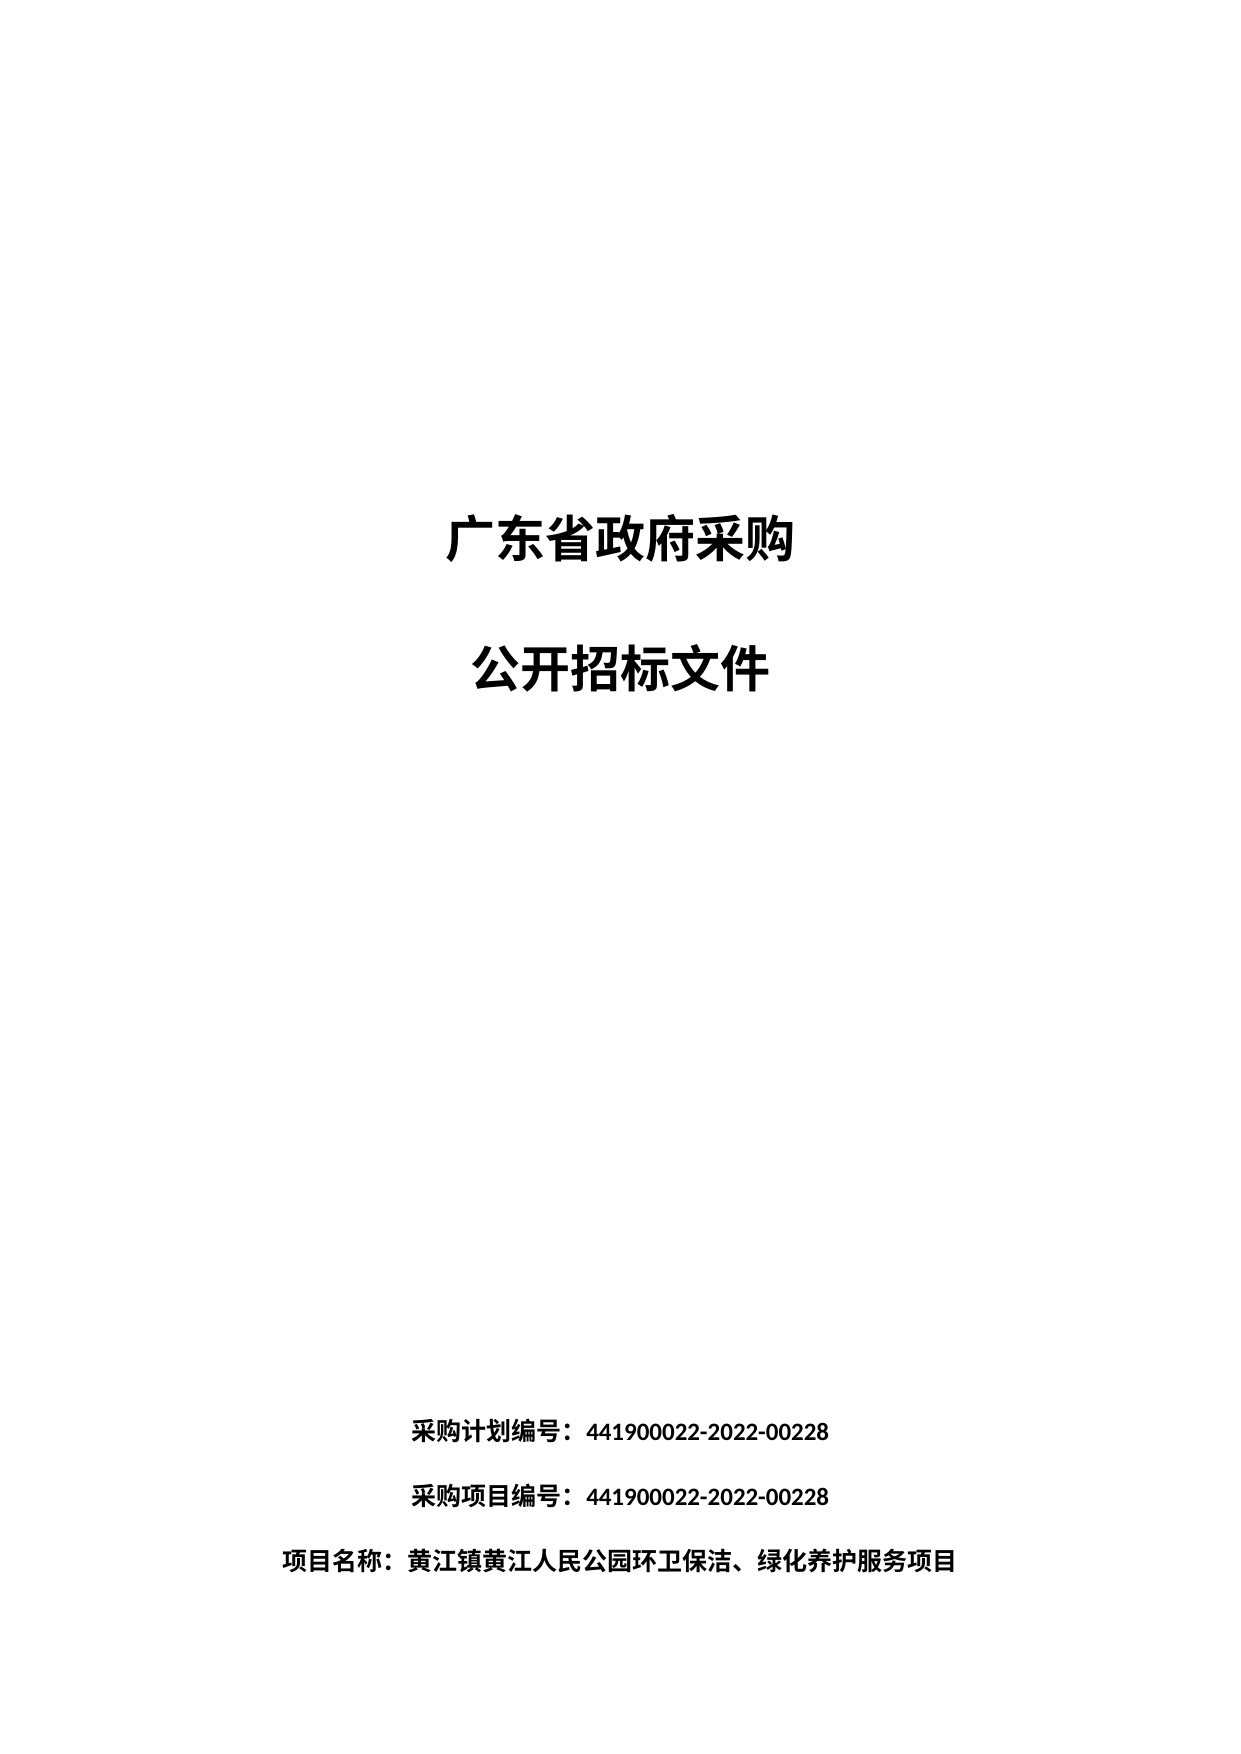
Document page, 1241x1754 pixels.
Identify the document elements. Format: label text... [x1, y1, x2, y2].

text 公开招标文件 [187, 617, 1053, 1397]
text 广东省政府采购 [187, 487, 1053, 584]
text 采购项目编号：441900022-2022-00228 [187, 1462, 1053, 1527]
text 采购计划编号：441900022-2022-00228 [187, 1397, 1053, 1462]
text 项目名称：黄江镇黄江人民公园环卫保洁、绿化养护服务项目 [187, 1527, 1053, 1592]
